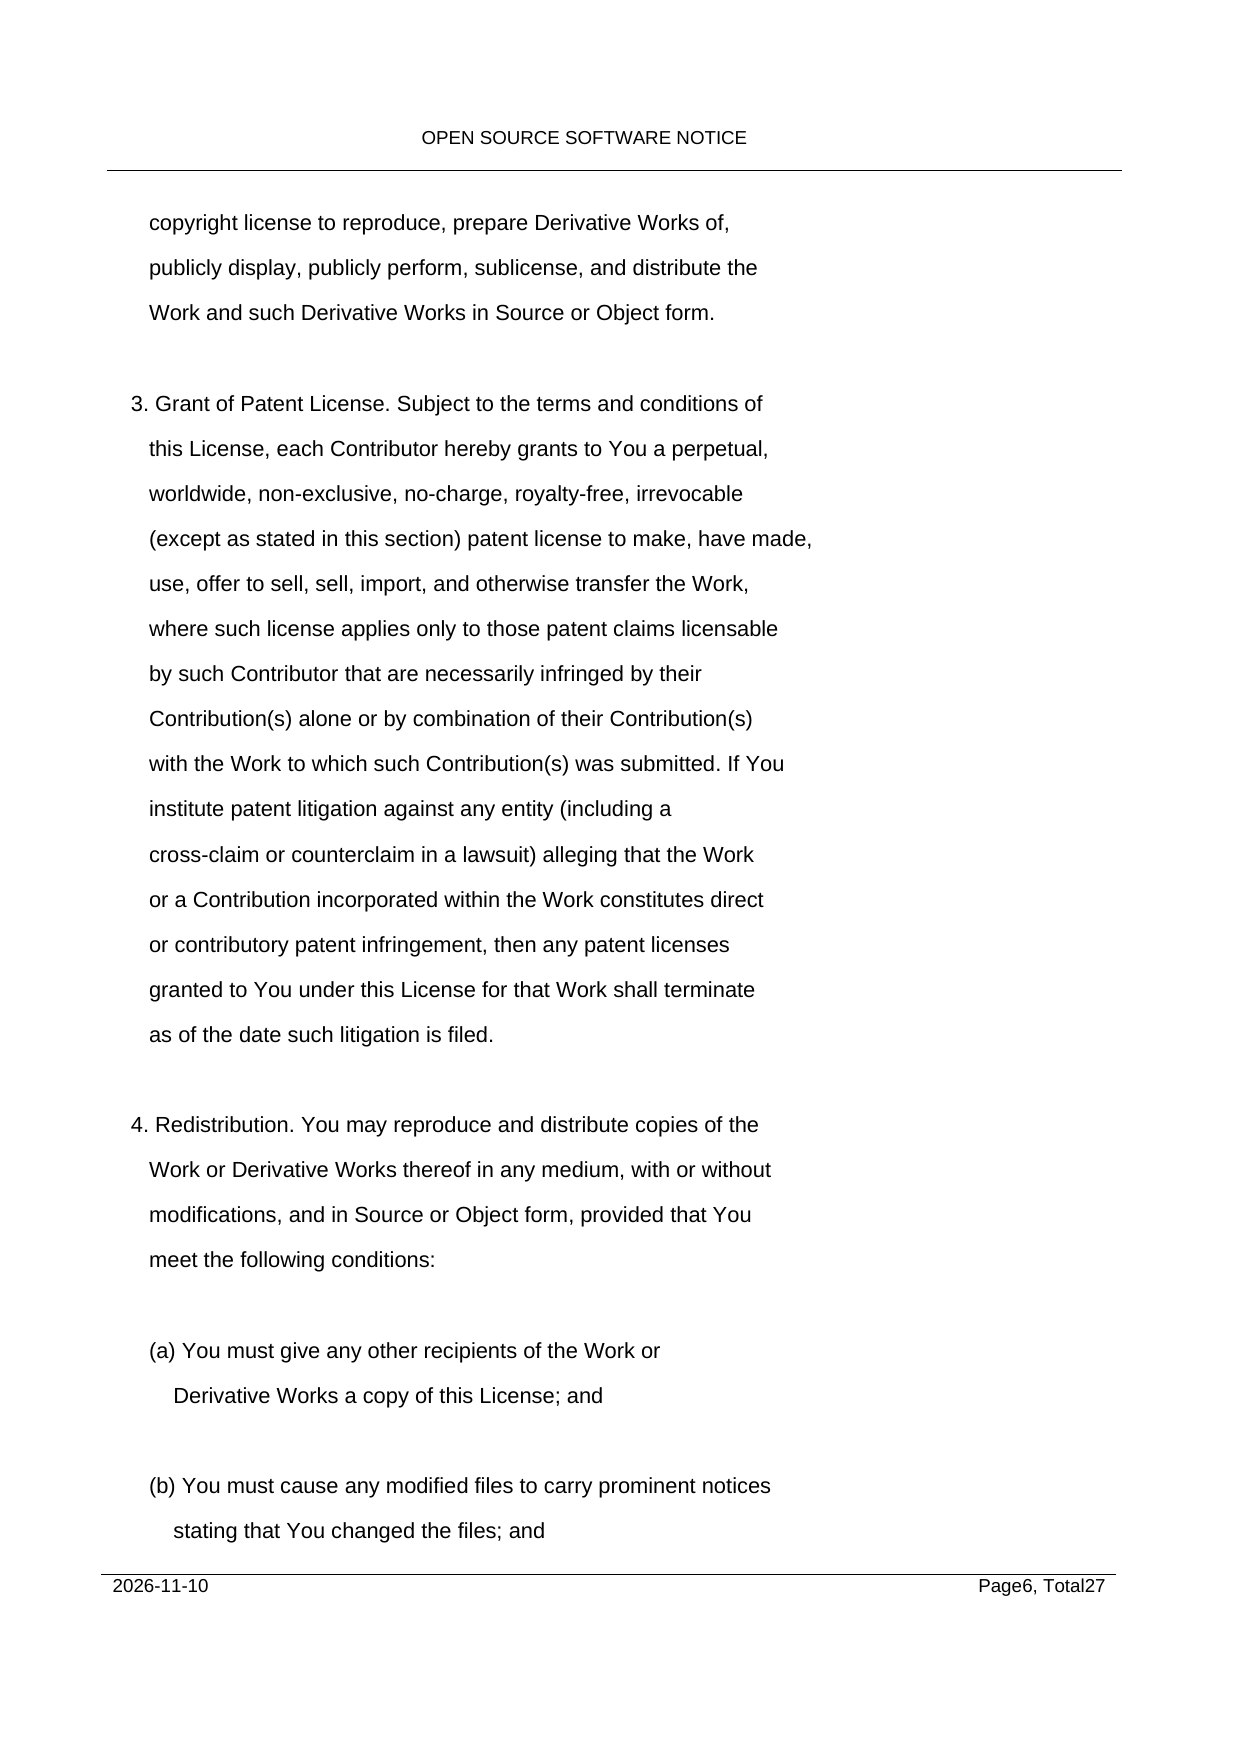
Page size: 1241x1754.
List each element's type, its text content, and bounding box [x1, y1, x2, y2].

text or a Contribution incorporated within the Work constitutes direct [112, 883, 1128, 915]
text institute patent litigation against any entity (including a [112, 793, 1128, 825]
text Derivative Works a copy of this License; and [112, 1379, 1128, 1412]
text modifications, and in Source or Object form, provided that You [112, 1199, 1128, 1231]
text Work and such Derivative Works in Source or Object form. [112, 297, 1128, 329]
text worldwide, non-exclusive, no-charge, royalty-free, irrevocable [112, 477, 1128, 509]
text (b) You must cause any modified files to carry prominent notices [112, 1469, 1128, 1502]
text this License, each Contributor hereby grants to You a perpetual, [112, 432, 1128, 464]
text (except as stated in this section) patent license to make, have made, [112, 522, 1128, 554]
text use, offer to sell, sell, import, and otherwise transfer the Work, [112, 567, 1128, 600]
text where such license applies only to those patent claims licensable [112, 612, 1128, 645]
text granted to You under this License for that Work shall terminate [112, 973, 1128, 1006]
text stating that You changed the files; and [112, 1514, 1128, 1547]
text with the Work to which such Contribution(s) was submitted. If You [112, 748, 1128, 780]
text by such Contributor that are necessarily infringed by their [112, 657, 1128, 690]
text Work or Derivative Works thereof in any medium, with or without [112, 1153, 1128, 1186]
text 3. Grant of Patent License. Subject to the terms and conditions of [112, 387, 1128, 419]
text as of the date such litigation is filed. [112, 1018, 1128, 1051]
text cross-claim or counterclaim in a lawsuit) alleging that the Work [112, 838, 1128, 870]
text 4. Redistribution. You may reproduce and distribute copies of the [112, 1108, 1128, 1141]
text Contribution(s) alone or by combination of their Contribution(s) [112, 702, 1128, 735]
text (a) You must give any other recipients of the Work or [112, 1334, 1128, 1366]
text or contributory patent infringement, then any patent licenses [112, 928, 1128, 961]
text copyright license to reproduce, prepare Derivative Works of, [112, 206, 1128, 239]
text meet the following conditions: [112, 1244, 1128, 1276]
text publicly display, publicly perform, sublicense, and distribute the [112, 251, 1128, 284]
